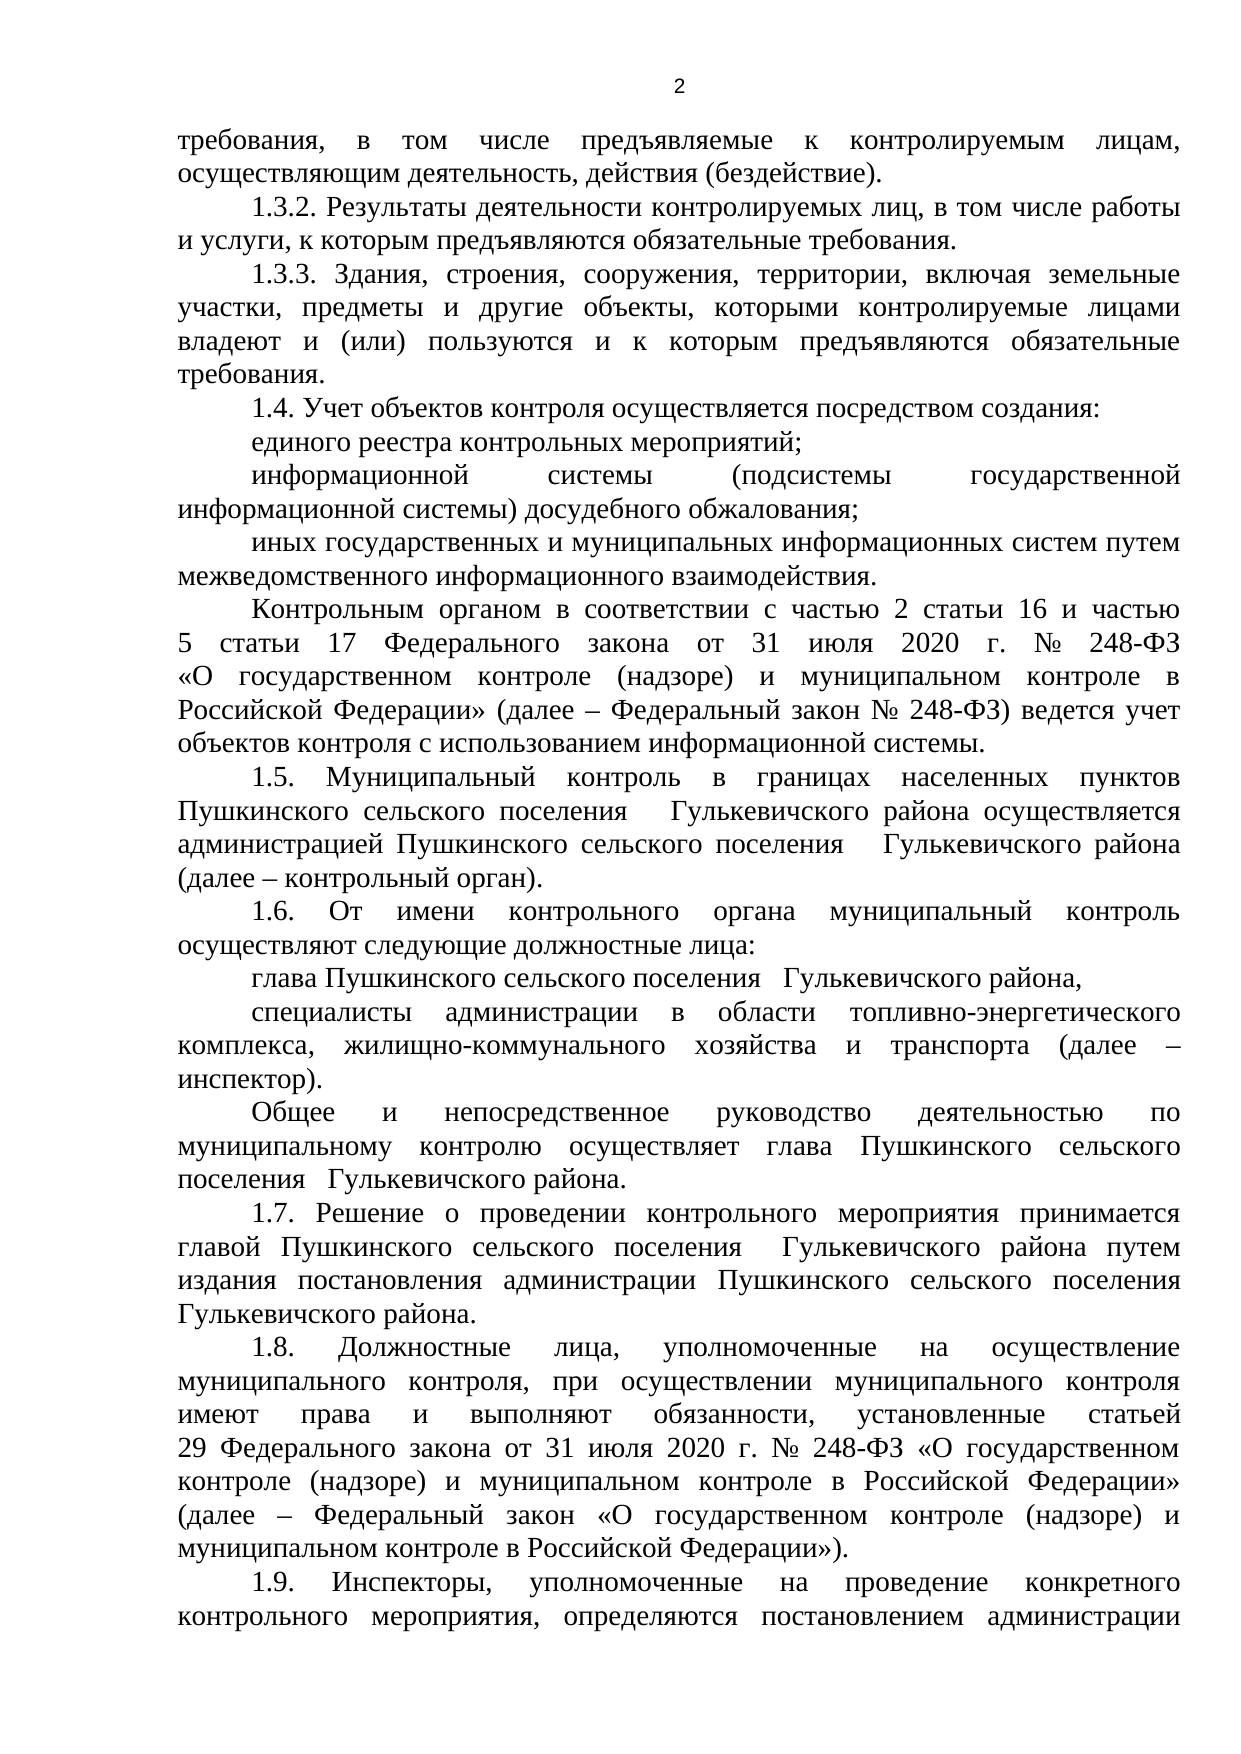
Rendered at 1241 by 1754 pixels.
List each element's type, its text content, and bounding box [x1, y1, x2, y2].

text специалисты администрации в области топливно-энергетического комплекса, жилищно-коммунального хозяйства и транспорта (далее – инспектор). [177, 994, 1181, 1094]
list 1.4. Учет объектов контроля осуществляется посредством создания: [177, 390, 1181, 424]
text Общее и непосредственное руководство деятельностью по муниципальному контролю осуществляет глава Пушкинского сельского поселения Гулькевичского района. [177, 1094, 1181, 1195]
text глава Пушкинского сельского поселения Гулькевичского района, [177, 960, 1181, 994]
text информационной системы (подсистемы государственной информационной системы) досудебного обжалования; [177, 457, 1181, 524]
text Контрольным органом в соответствии с частью 2 статьи 16 и частью 5 статьи 17 Федерального закона от 31 июля 2020 г. № 248-ФЗ «О государственном контроле (надзоре) и муниципальном контроле в Российской Федерации» (далее – Федеральный закон № 248-ФЗ) ведется учет объектов контроля с использованием информационной системы. [177, 591, 1181, 759]
text единого реестра контрольных мероприятий; [177, 424, 1181, 457]
text 1.3.2. Результаты деятельности контролируемых лиц, в том числе работы и услуги, к которым предъявляются обязательные требования. [177, 189, 1181, 256]
text 1.6. От имени контрольного органа муниципальный контроль осуществляют следующие должностные лица: [177, 893, 1181, 960]
text 1.3.3. Здания, строения, сооружения, территории, включая земельные участки, предметы и другие объекты, которыми контролируемые лицами владеют и (или) пользуются и к которым предъявляются обязательные требования. [177, 256, 1181, 390]
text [177, 1564, 1181, 1631]
text 1.8. Должностные лица, уполномоченные на осуществление муниципального контроля, при осуществлении муниципального контроля имеют права и выполняют обязанности, установленные статьей 29 Федерального закона от 31 июля 2020 г. № 248-ФЗ «О государственном контроле (надзоре) и муниципальном контроле в Российской Федерации» (далее – Федеральный закон «О государственном контроле (надзоре) и муниципальном контроле в Российской Федерации»). [177, 1329, 1181, 1564]
text иных государственных и муниципальных информационных систем путем межведомственного информационного взаимодействия. [177, 524, 1181, 591]
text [177, 122, 1181, 189]
text 1.7. Решение о проведении контрольного мероприятия принимается главой Пушкинского сельского поселения Гулькевичского района путем издания постановления администрации Пушкинского сельского поселения Гулькевичского района. [177, 1195, 1181, 1329]
text 1.5. Муниципальный контроль в границах населенных пунктов Пушкинского сельского поселения Гулькевичского района осуществляется администрацией Пушкинского сельского поселения Гулькевичского района (далее – контрольный орган). [177, 759, 1181, 893]
